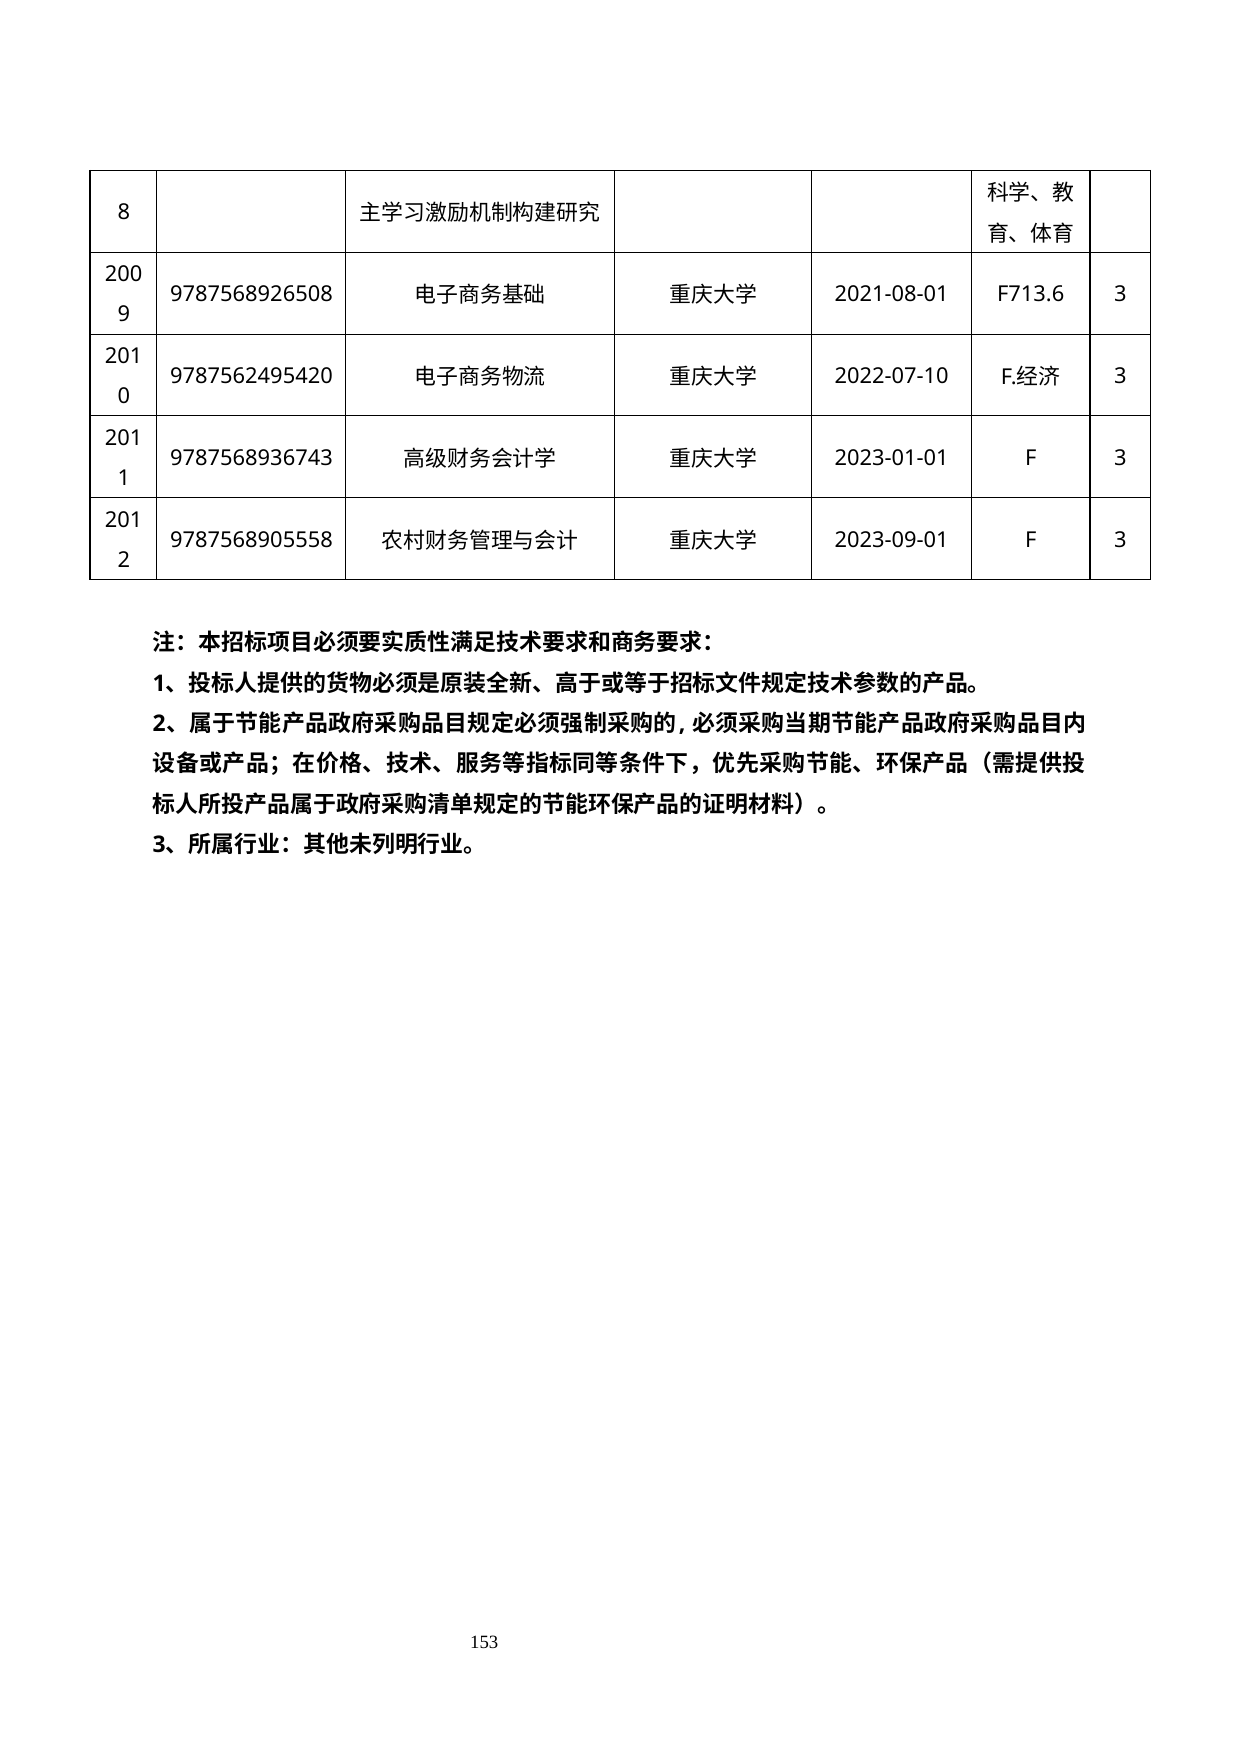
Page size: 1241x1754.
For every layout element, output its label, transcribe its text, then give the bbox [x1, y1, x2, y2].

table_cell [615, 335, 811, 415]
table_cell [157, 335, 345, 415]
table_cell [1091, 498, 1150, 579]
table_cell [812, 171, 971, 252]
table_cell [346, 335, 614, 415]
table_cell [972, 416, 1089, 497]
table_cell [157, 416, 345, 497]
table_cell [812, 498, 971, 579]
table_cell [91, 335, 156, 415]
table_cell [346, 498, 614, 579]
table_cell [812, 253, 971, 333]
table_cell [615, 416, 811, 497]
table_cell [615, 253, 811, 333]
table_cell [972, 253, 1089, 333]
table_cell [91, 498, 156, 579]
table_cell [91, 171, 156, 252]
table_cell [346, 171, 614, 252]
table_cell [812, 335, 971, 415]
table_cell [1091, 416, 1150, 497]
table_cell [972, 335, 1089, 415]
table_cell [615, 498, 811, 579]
text 注：本招标项目必须要实质性满足技术要求和商务要求： [152, 621, 1088, 661]
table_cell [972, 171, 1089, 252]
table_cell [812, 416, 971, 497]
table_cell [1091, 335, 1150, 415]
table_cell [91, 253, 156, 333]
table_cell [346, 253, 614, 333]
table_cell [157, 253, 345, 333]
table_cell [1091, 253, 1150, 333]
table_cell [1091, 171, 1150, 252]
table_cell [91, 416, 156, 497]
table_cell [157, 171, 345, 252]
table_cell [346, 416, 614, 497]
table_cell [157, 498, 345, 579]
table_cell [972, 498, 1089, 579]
text 2、属于节能产品政府采购品目规定必须强制采购的, 必须采购当期节能产品政府采购品目内设备或产品；在价格、技术、服务等指标同等条件下，优先采购节能、环保产品（需提供投标人所投产品属于政府采购清单规定的节能环保产品的证明材料）。 [152, 701, 1088, 823]
text 3、所属行业：其他未列明行业。 [152, 823, 1088, 863]
text 1、投标人提供的货物必须是原装全新、高于或等于招标文件规定技术参数的产品。 [152, 661, 1088, 701]
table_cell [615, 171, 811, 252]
